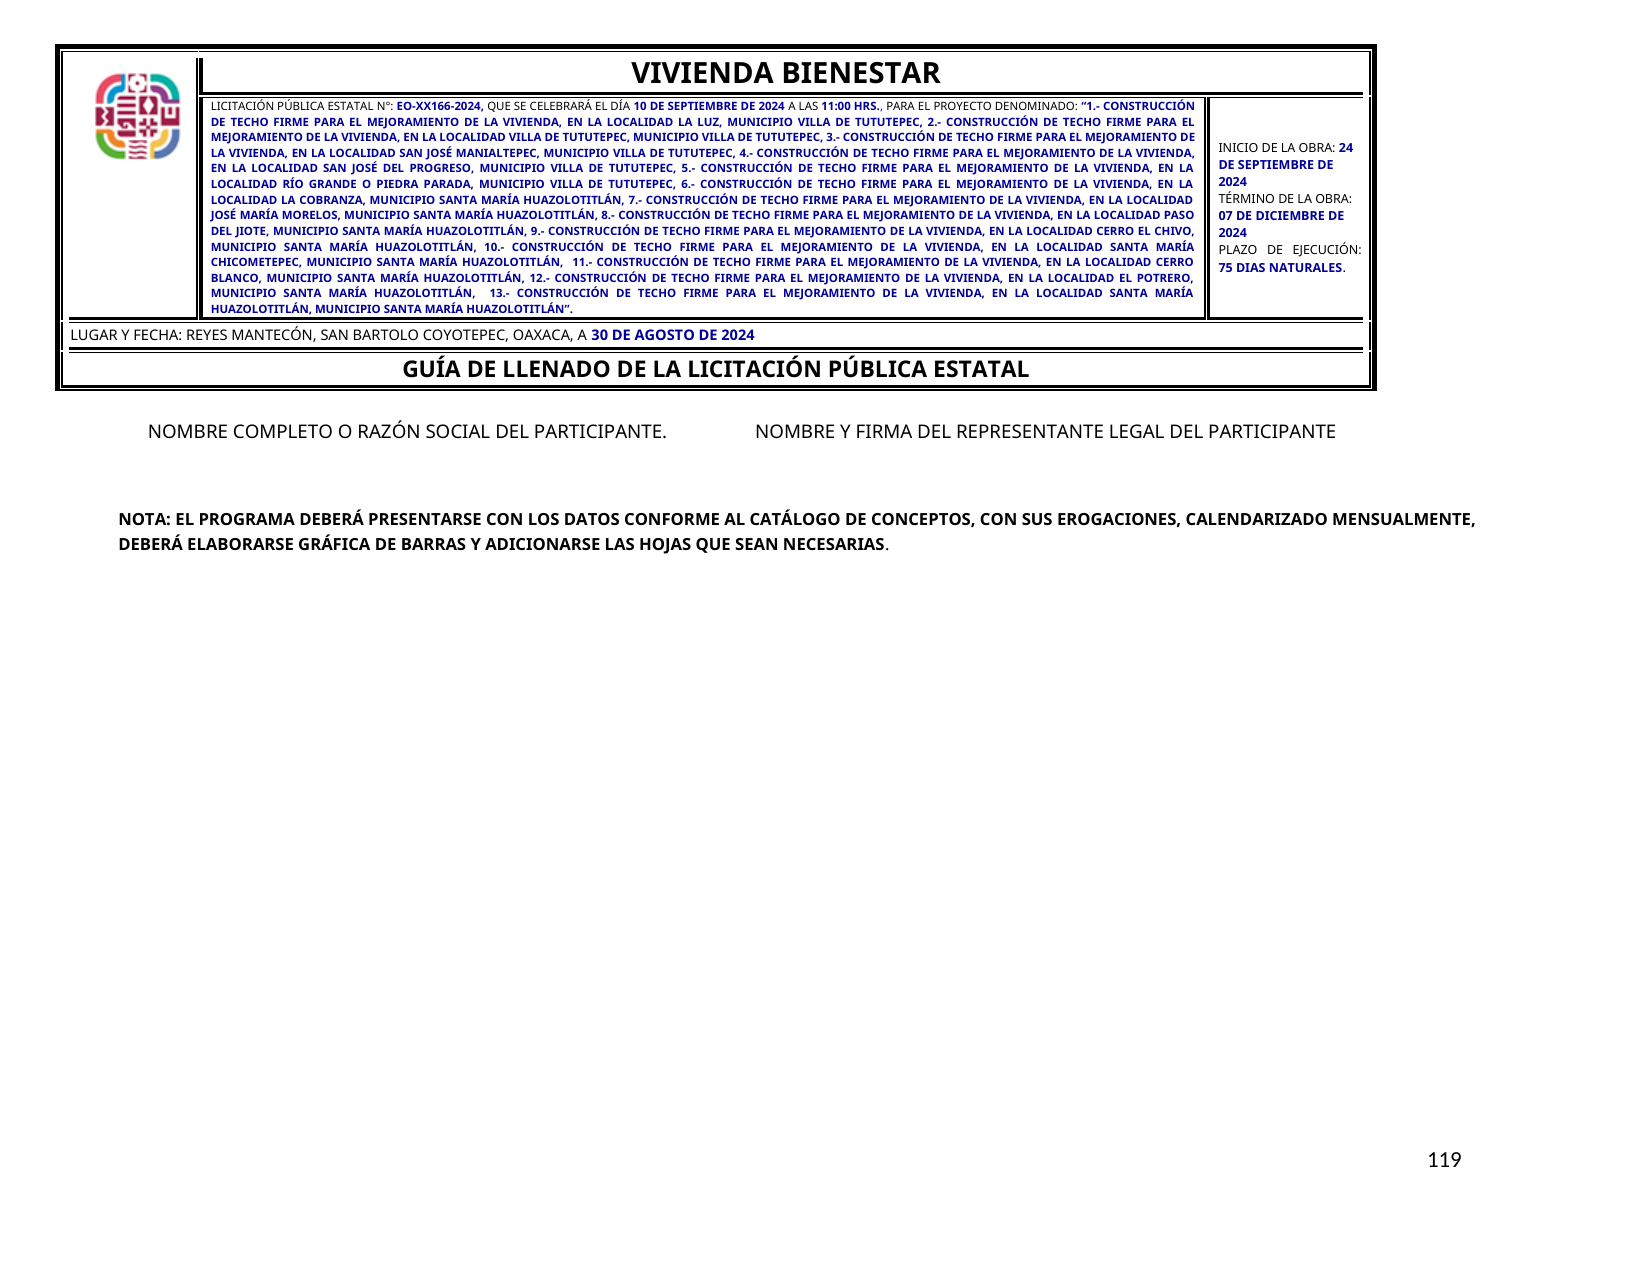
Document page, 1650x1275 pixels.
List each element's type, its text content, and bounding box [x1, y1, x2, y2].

text NOMBRE COMPLETO O RAZÓN SOCIAL DEL PARTICIPANTE. NOMBRE Y FIRMA DEL REPRESENTANTE LEGAL DEL PARTICIPANTE [148, 419, 1462, 444]
picture [84, 65, 191, 165]
text NOTA: EL PROGRAMA DEBERÁ PRESENTARSE CON LOS DATOS CONFORME AL CATÁLOGO DE CONCEPTOS, CON SUS EROGACIONES, CALENDARIZADO MENSUALMENTE, DEBERÁ ELABORARSE GRÁFICA DE BARRAS Y ADICIONARSE LAS HOJAS QUE SEAN NECESARIAS. [118, 508, 1506, 555]
